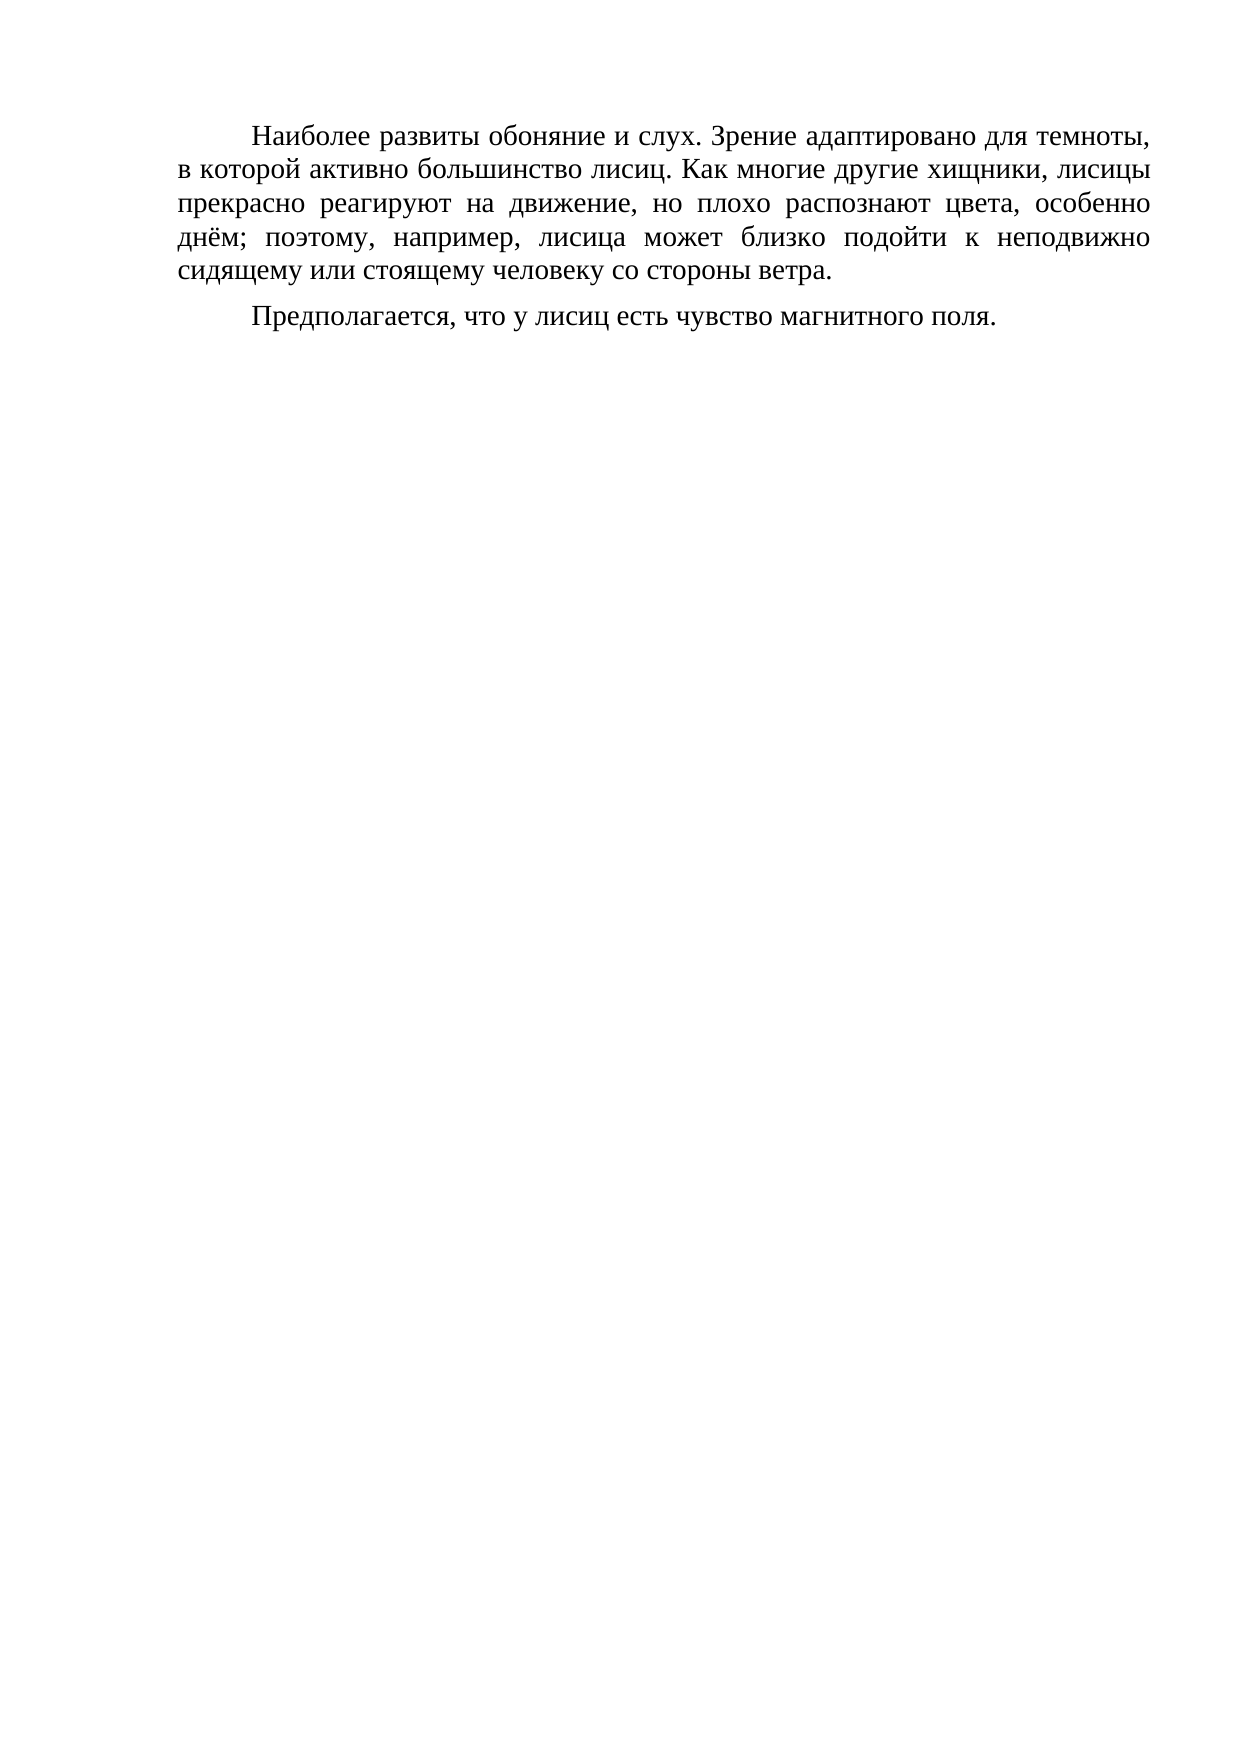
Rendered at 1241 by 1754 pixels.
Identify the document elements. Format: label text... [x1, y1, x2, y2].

text Предполагается, что у лисиц есть чувство магнитного поля. [177, 298, 1152, 332]
text Наиболее развиты обоняние и слух. Зрение адаптировано для темноты, в которой активно большинство лисиц. Как многие другие хищники, лисицы прекрасно реагируют на движение, но плохо распознают цвета, особенно днём; поэтому, например, лисица может близко подойти к неподвижно сидящему или стоящему человеку со стороны ветра. [177, 118, 1152, 286]
